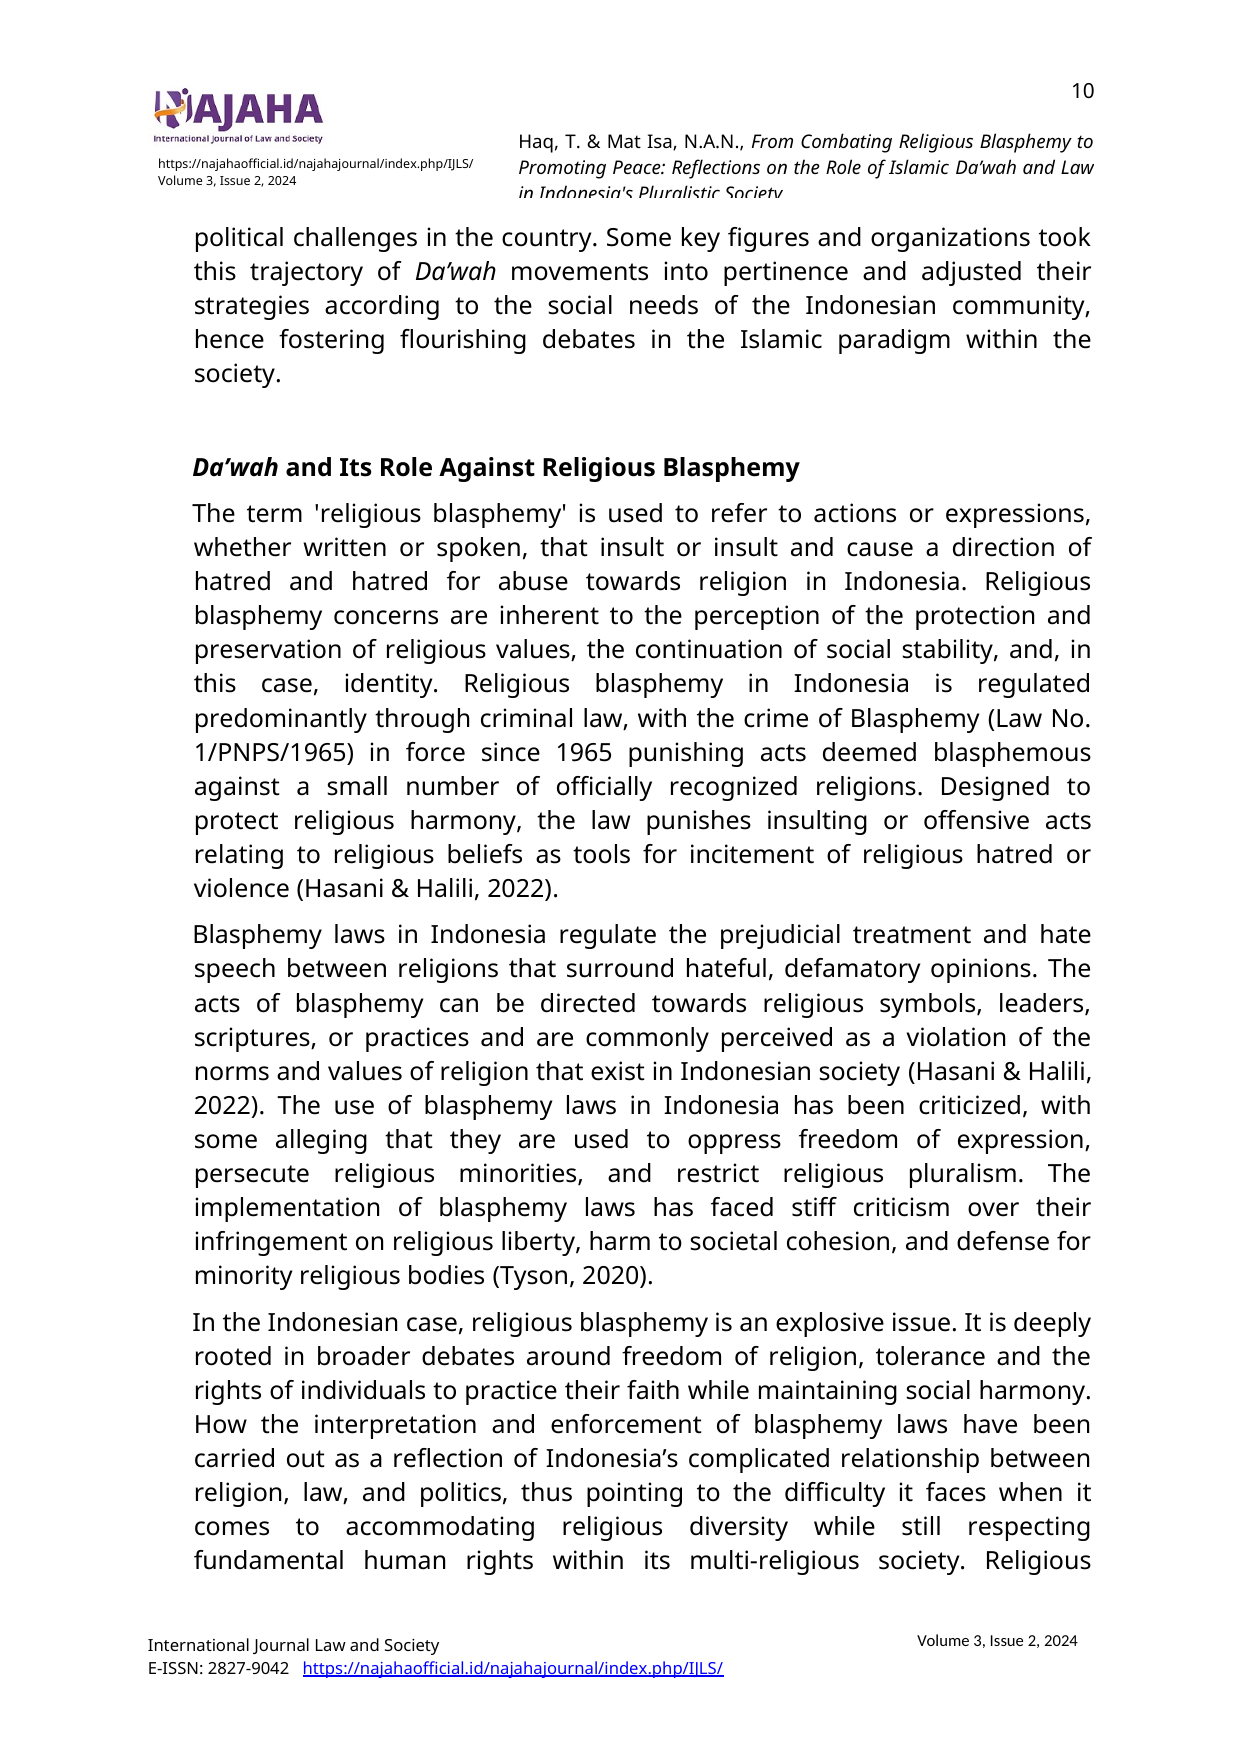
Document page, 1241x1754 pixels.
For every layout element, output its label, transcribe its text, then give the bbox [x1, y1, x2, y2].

text Da’wah and Its Role Against Religious Blasphemy [192, 449, 1093, 483]
text Blasphemy laws in Indonesia regulate the prejudicial treatment and hate speech between religions that surround hateful, defamatory opinions. The acts of blasphemy can be directed towards religious symbols, leaders, scriptures, or practices and are commonly perceived as a violation of the norms and values of religion that exist in Indonesian society (Hasani & Halili, 2022). The use of blasphemy laws in Indonesia has been criticized, with some alleging that they are used to oppress freedom of expression, persecute religious minorities, and restrict religious pluralism. The implementation of blasphemy laws has faced stiff criticism over their infringement on religious liberty, harm to societal cohesion, and defense for minority religious bodies (Tyson, 2020). [192, 917, 1093, 1292]
picture [147, 75, 328, 158]
text The term 'religious blasphemy' is used to refer to actions or expressions, whether written or spoken, that insult or insult and cause a direction of hatred and hatred for abuse towards religion in Indonesia. Religious blasphemy concerns are inherent to the perception of the protection and preservation of religious values, the continuation of social stability, and, in this case, identity. Religious blasphemy in Indonesia is regulated predominantly through criminal law, with the crime of Blasphemy (Law No. 1/PNPS/1965) in force since 1965 punishing acts deemed blasphemous against a small number of officially recognized religions. Designed to protect religious harmony, the law punishes insulting or offensive acts relating to religious beliefs as tools for incitement of religious hatred or violence (Hasani & Halili, 2022). [192, 496, 1093, 904]
